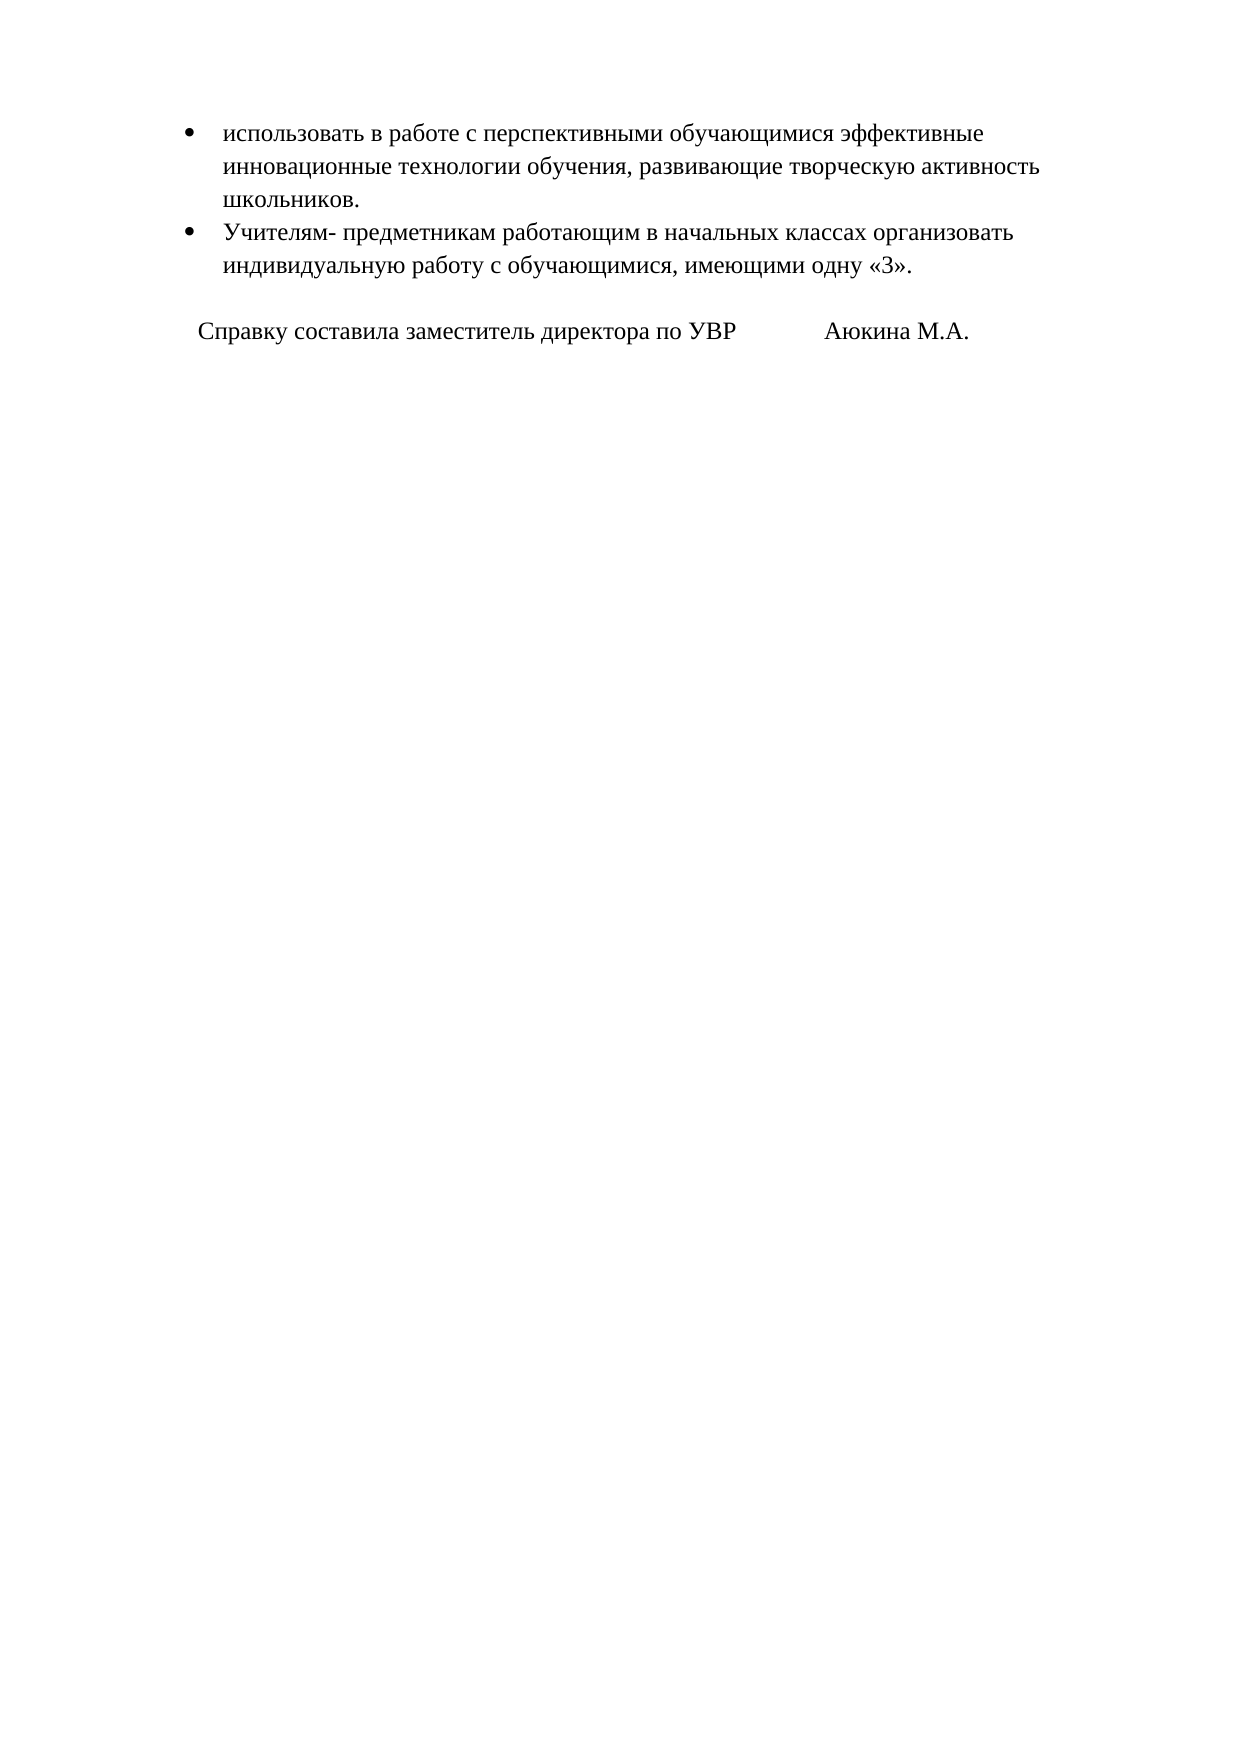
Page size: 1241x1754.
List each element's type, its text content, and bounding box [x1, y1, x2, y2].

list использовать в работе с перспективными обучающимися эффективные инновационные технологии обучения, развивающие творческую активность школьников. [185, 118, 1137, 213]
text индивидуальную работу с обучающимися, имеющими одну «3». [223, 250, 1137, 279]
list Учителям- предметникам работающим в начальных классах организовать [185, 217, 1137, 246]
text Справку составила заместитель директора по УВР Аюкина М.А. [148, 316, 1152, 345]
